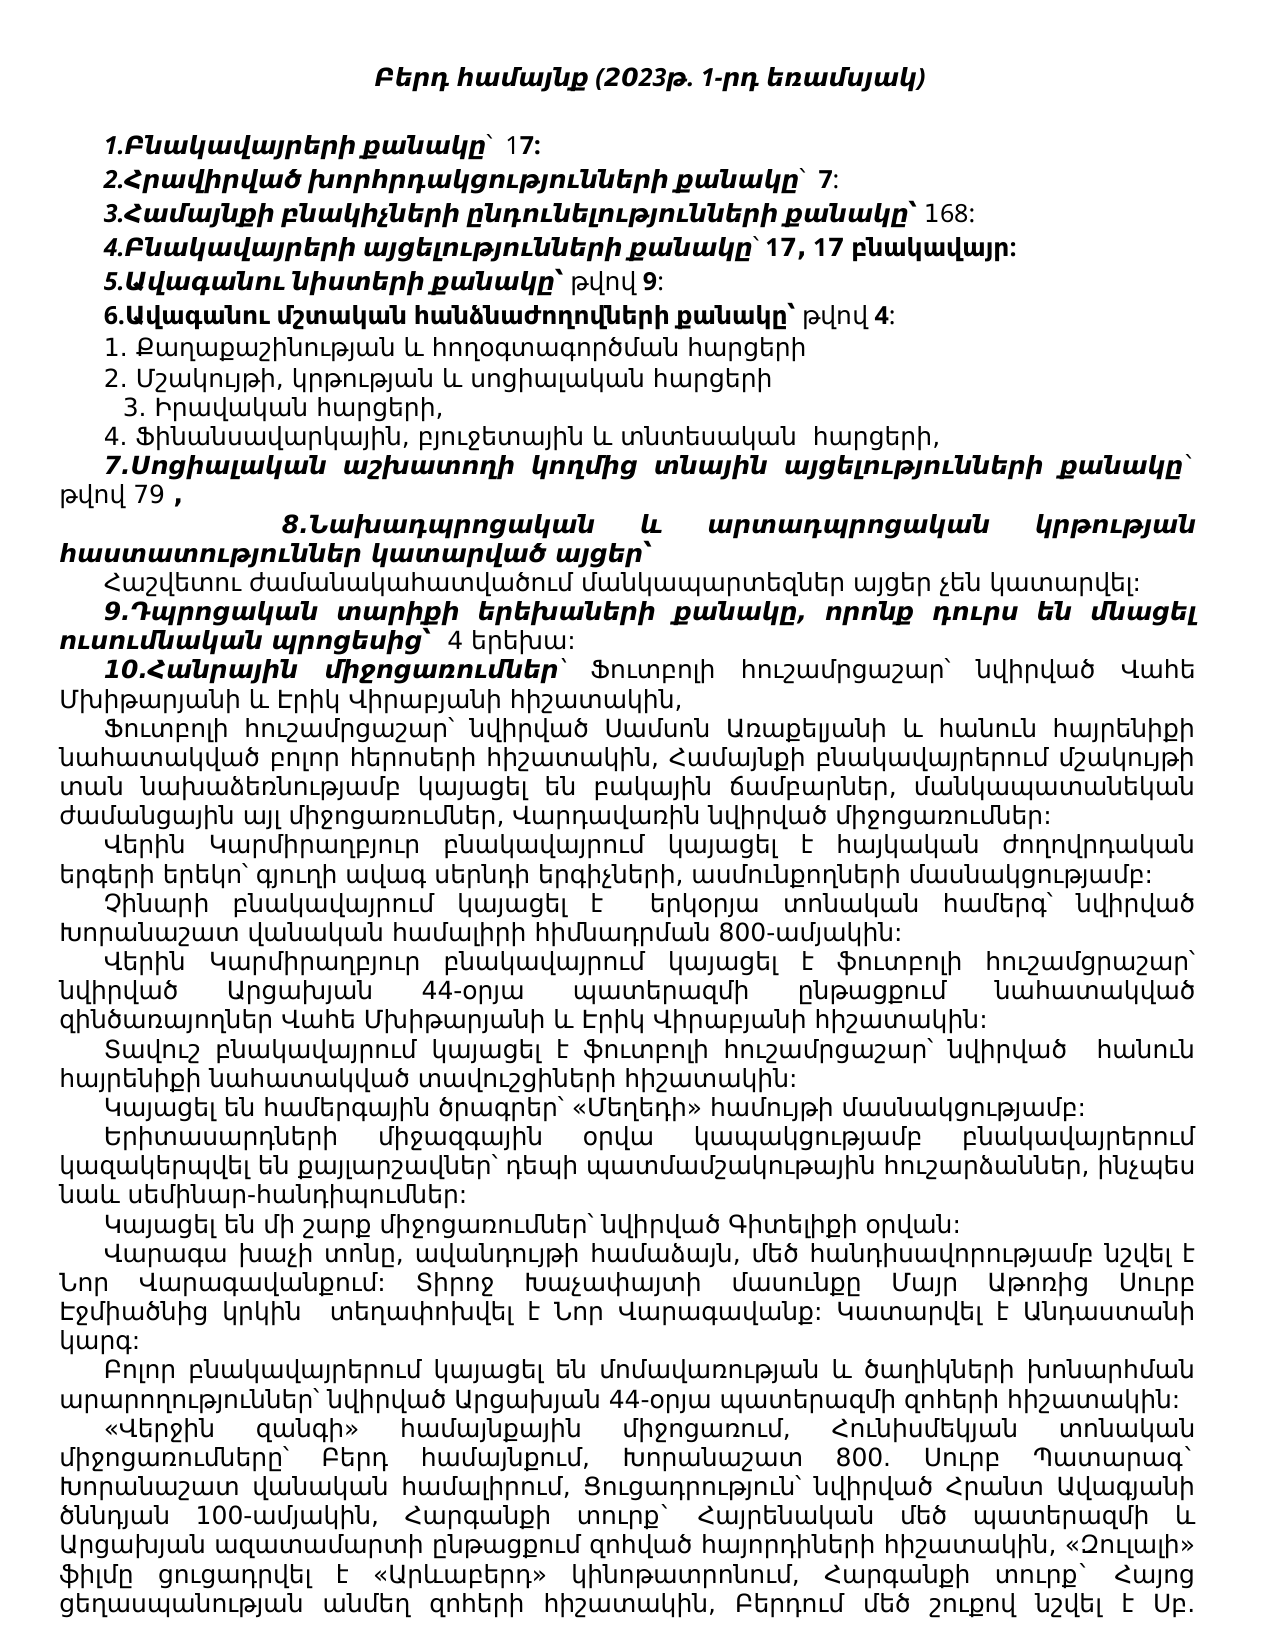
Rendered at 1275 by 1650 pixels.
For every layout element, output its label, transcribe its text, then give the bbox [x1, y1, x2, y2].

text 1.Բնակավայրերի քանակը՝ 17: [59, 127, 1196, 161]
text Տավուշ բնակավայրում կայացել է ֆուտբոլի հուշամրցաշար՝ նվիրված հանուն հայրենիքի նահատակված տավուշցիների հիշատակին: [59, 1035, 1196, 1093]
text 1․ Քաղաքաշինության և հողօգտագործման հարցերի [59, 332, 1196, 362]
text Կայացել են մի շարք միջոցառումներ՝ նվիրված Գիտելիքի օրվան: [59, 1210, 1196, 1239]
text 6.Ավագանու մշտական հանձնաժողովների քանակը՝ թվով 4: [59, 298, 1196, 332]
text 2.Հրավիրված խորհրդակցությունների քանակը՝ 7: [59, 161, 1196, 195]
text Ֆուտբոլի հուշամրցաշար՝ նվիրված Սամսոն Առաքելյանի և հանուն հայրենիքի նահատակված բոլոր հերոսերի հիշատակին, Համայնքի բնակավայրերում մշակույթի տան նախաձեռնությամբ կայացել են բակային ճամբարներ, մանկապատանեկան ժամանցային այլ միջոցառումներ, Վարդավառին նվիրված միջոցառումներ: [59, 714, 1196, 831]
text 3. Իրավական հարցերի, [59, 393, 1196, 422]
text Չինարի բնակավայրում կայացել է երկօրյա տոնական համերգ՝ նվիրված Խորանաշատ վանական համալիրի հիմնադրման 800-ամյակին: [59, 889, 1196, 947]
text 9.Դպրոցական տարիքի երեխաների քանակը, որոնք դուրս են մնացել ուսումնական պրոցեսից՝ 4 երեխա: [59, 597, 1196, 656]
text 7.Սոցիալական աշխատողի կողմից տնային այցելությունների քանակը` թվով 79 , [59, 451, 1196, 510]
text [59, 1414, 1196, 1618]
text Բոլոր բնակավայրերում կայացել են մոմավառության և ծաղիկների խոնարհման արարողություններ՝ նվիրված Արցախյան 44-օրյա պատերազմի զոհերի հիշատակին: [59, 1356, 1196, 1414]
text 5.Ավագանու նիստերի քանակը՝ թվով 9: [59, 263, 1196, 298]
text 8.Նախադպրոցական և արտադպրոցական կրթության հաստատություններ կատարված այցեր՝ [59, 510, 1196, 568]
text Վերին Կարմիրաղբյուր բնակավայրում կայացել է ֆուտբոլի հուշամցրաշար՝ նվիրված Արցախյան 44-օրյա պատերազմի ընթացքում նահատակված զինծառայողներ Վահե Մխիթարյանի և Էրիկ Վիրաբյանի հիշատակին: [59, 947, 1196, 1035]
text Բերդ համայնք (2023թ. 1-րդ եռամսյակ) [59, 59, 1196, 93]
text Վերին Կարմիրաղբյուր բնակավայրում կայացել է հայկական ժողովրդական երգերի երեկո՝ գյուղի ավագ սերնդի երգիչների, ասմունքողների մասնակցությամբ: [59, 831, 1196, 889]
text 4. Ֆինանսավարկային, բյուջետային և տնտեսական հարցերի, [59, 422, 1196, 451]
text Հաշվետու ժամանակահատվածում մանկապարտեզներ այցեր չեն կատարվել: [59, 568, 1196, 597]
text 2․ Մշակույթի, կրթության և սոցիալական հարցերի [59, 362, 1196, 393]
text 3.Համայնքի բնակիչների ընդունելությունների քանակը՝ 168: [59, 195, 1196, 229]
text Վարագա խաչի տոնը, ավանդույթի համաձայն, մեծ հանդիսավորությամբ նշվել է Նոր Վարագավանքում: Տիրոջ Խաչափայտի մասունքը Մայր Աթոռից Սուրբ Էջմիածնից կրկին տեղափոխվել է Նոր Վարագավանք: Կատարվել է Անդաստանի կարգ: [59, 1239, 1196, 1356]
text 10.Հանրային միջոցառումներ՝ Ֆուտբոլի հուշամրցաշար՝ նվիրված Վահե Մխիթարյանի և Էրիկ Վիրաբյանի հիշատակին, [59, 656, 1196, 714]
text Երիտասարդների միջազգային օրվա կապակցությամբ բնակավայրերում կազակերպվել են քայլարշավներ՝ դեպի պատմամշակութային հուշարձաններ, ինչպես նաև սեմինար-հանդիպումներ: [59, 1122, 1196, 1210]
text Կայացել են համերգային ծրագրեր՝ «Մեղեդի» համույթի մասնակցությամբ: [59, 1093, 1196, 1122]
text 4.Բնակավայրերի այցելությունների քանակը՝ 17, 17 բնակավայր: [59, 229, 1196, 263]
